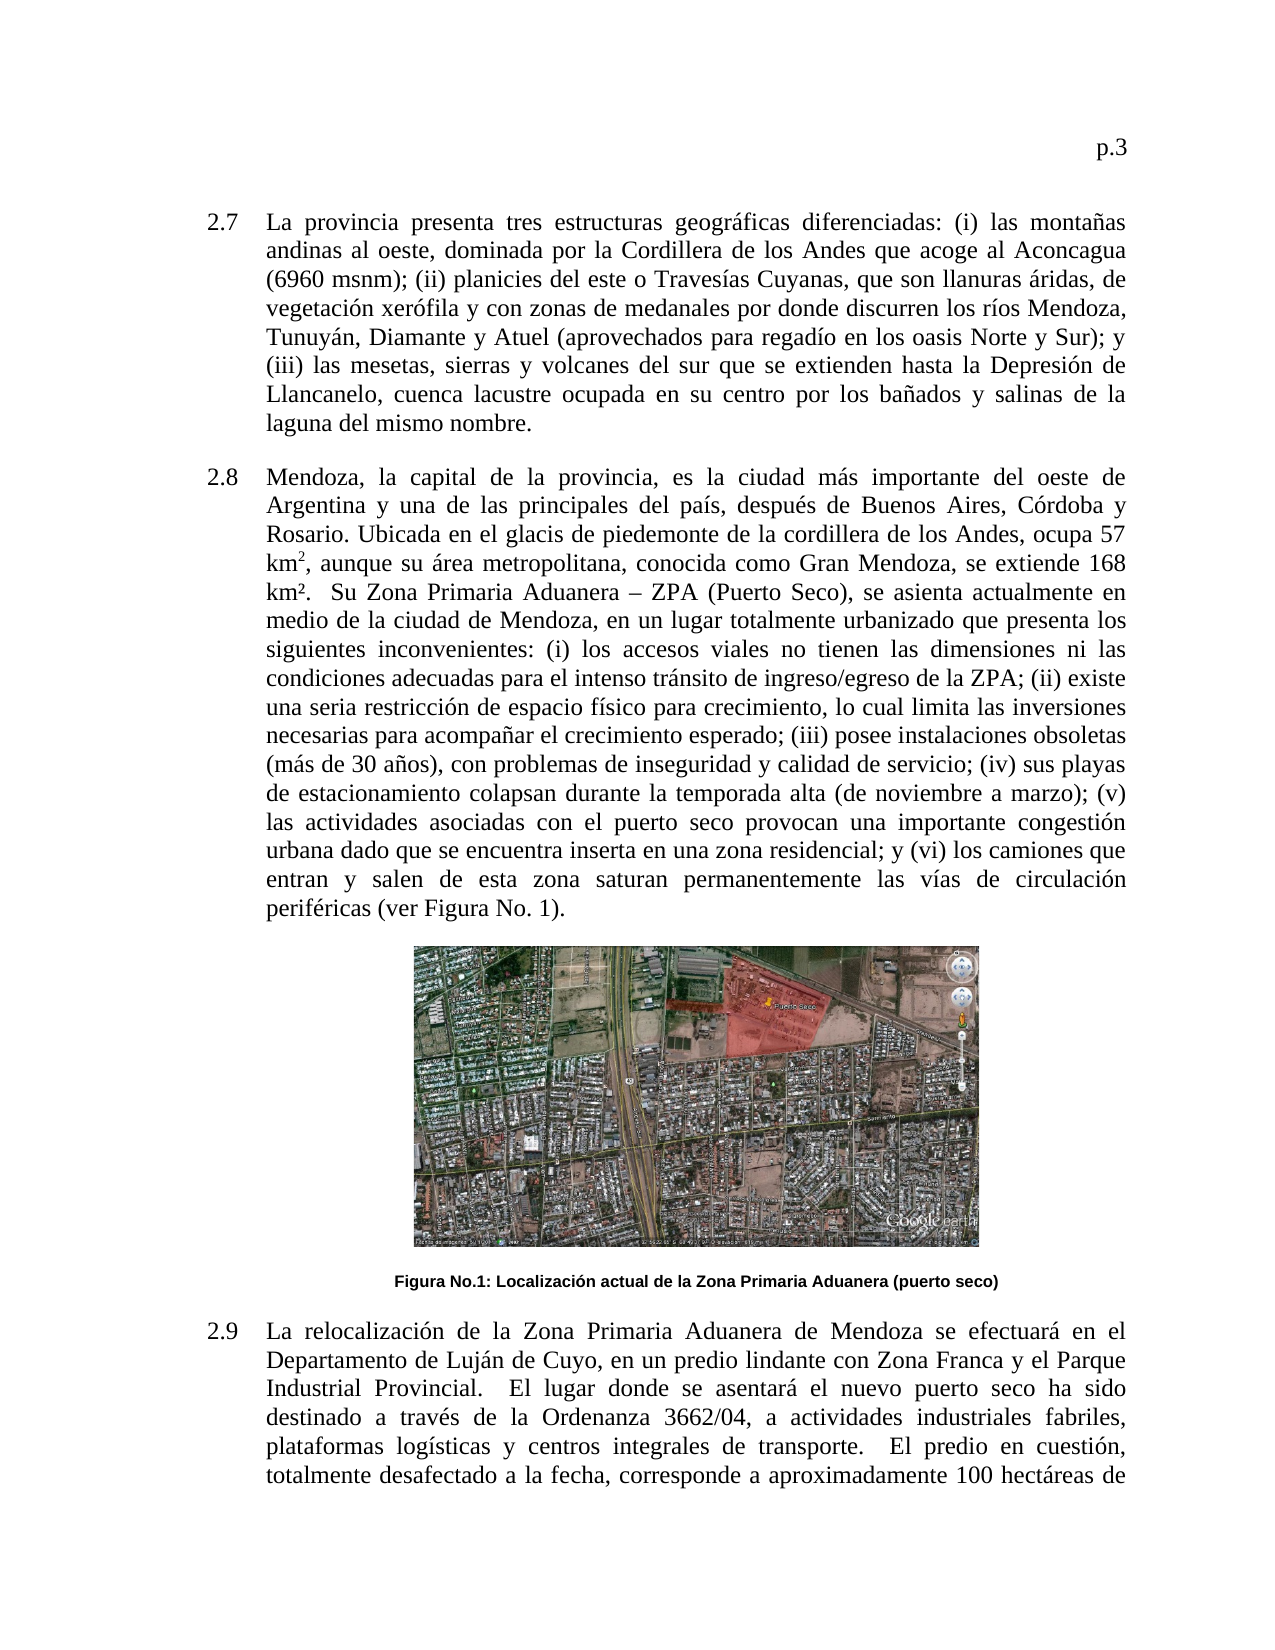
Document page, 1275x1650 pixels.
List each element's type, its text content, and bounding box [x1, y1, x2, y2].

list La provincia presenta tres estructuras geográficas diferenciadas: (i) las montañas andinas al oeste, dominada por la Cordillera de los Andes que acoge al Aconcagua (6960 msnm); (ii) planicies del este o Travesías Cuyanas, que son llanuras áridas, de vegetación xerófila y con zonas de medanales por donde discurren los ríos Mendoza, Tunuyán, Diamante y Atuel (aprovechados para regadío en los oasis Norte y Sur); y (iii) las mesetas, sierras y volcanes del sur que se extienden hasta la Depresión de Llancanelo, cuenca lacustre ocupada en su centro por los bañados y salinas de la laguna del mismo nombre. [207, 207, 1127, 437]
text Figura No.1: Localización actual de la Zona Primaria Aduanera (puerto seco) [266, 1272, 1127, 1291]
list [207, 1316, 1127, 1488]
picture [413, 946, 980, 1247]
list Mendoza, la capital de la provincia, es la ciudad más importante del oeste de Argentina y una de las principales del país, después de Buenos Aires, Córdoba y Rosario. Ubicada en el glacis de piedemonte de la cordillera de los Andes, ocupa 57 km2, aunque su área metropolitana, conocida como Gran Mendoza, se extiende 168 km². Su Zona Primaria Aduanera – ZPA (Puerto Seco), se asienta actualmente en medio de la ciudad de Mendoza, en un lugar totalmente urbanizado que presenta los siguientes inconvenientes: (i) los accesos viales no tienen las dimensiones ni las condiciones adecuadas para el intenso tránsito de ingreso/egreso de la ZPA; (ii) existe una seria restricción de espacio físico para crecimiento, lo cual limita las inversiones necesarias para acompañar el crecimiento esperado; (iii) posee instalaciones obsoletas (más de 30 años), con problemas de inseguridad y calidad de servicio; (iv) sus playas de estacionamiento colapsan durante la temporada alta (de noviembre a marzo); (v) las actividades asociadas con el puerto seco provocan una importante congestión urbana dado que se encuentra inserta en una zona residencial; y (vi) los camiones que entran y salen de esta zona saturan permanentemente las vías de circulación periféricas (ver Figura No. 1). [207, 462, 1127, 922]
